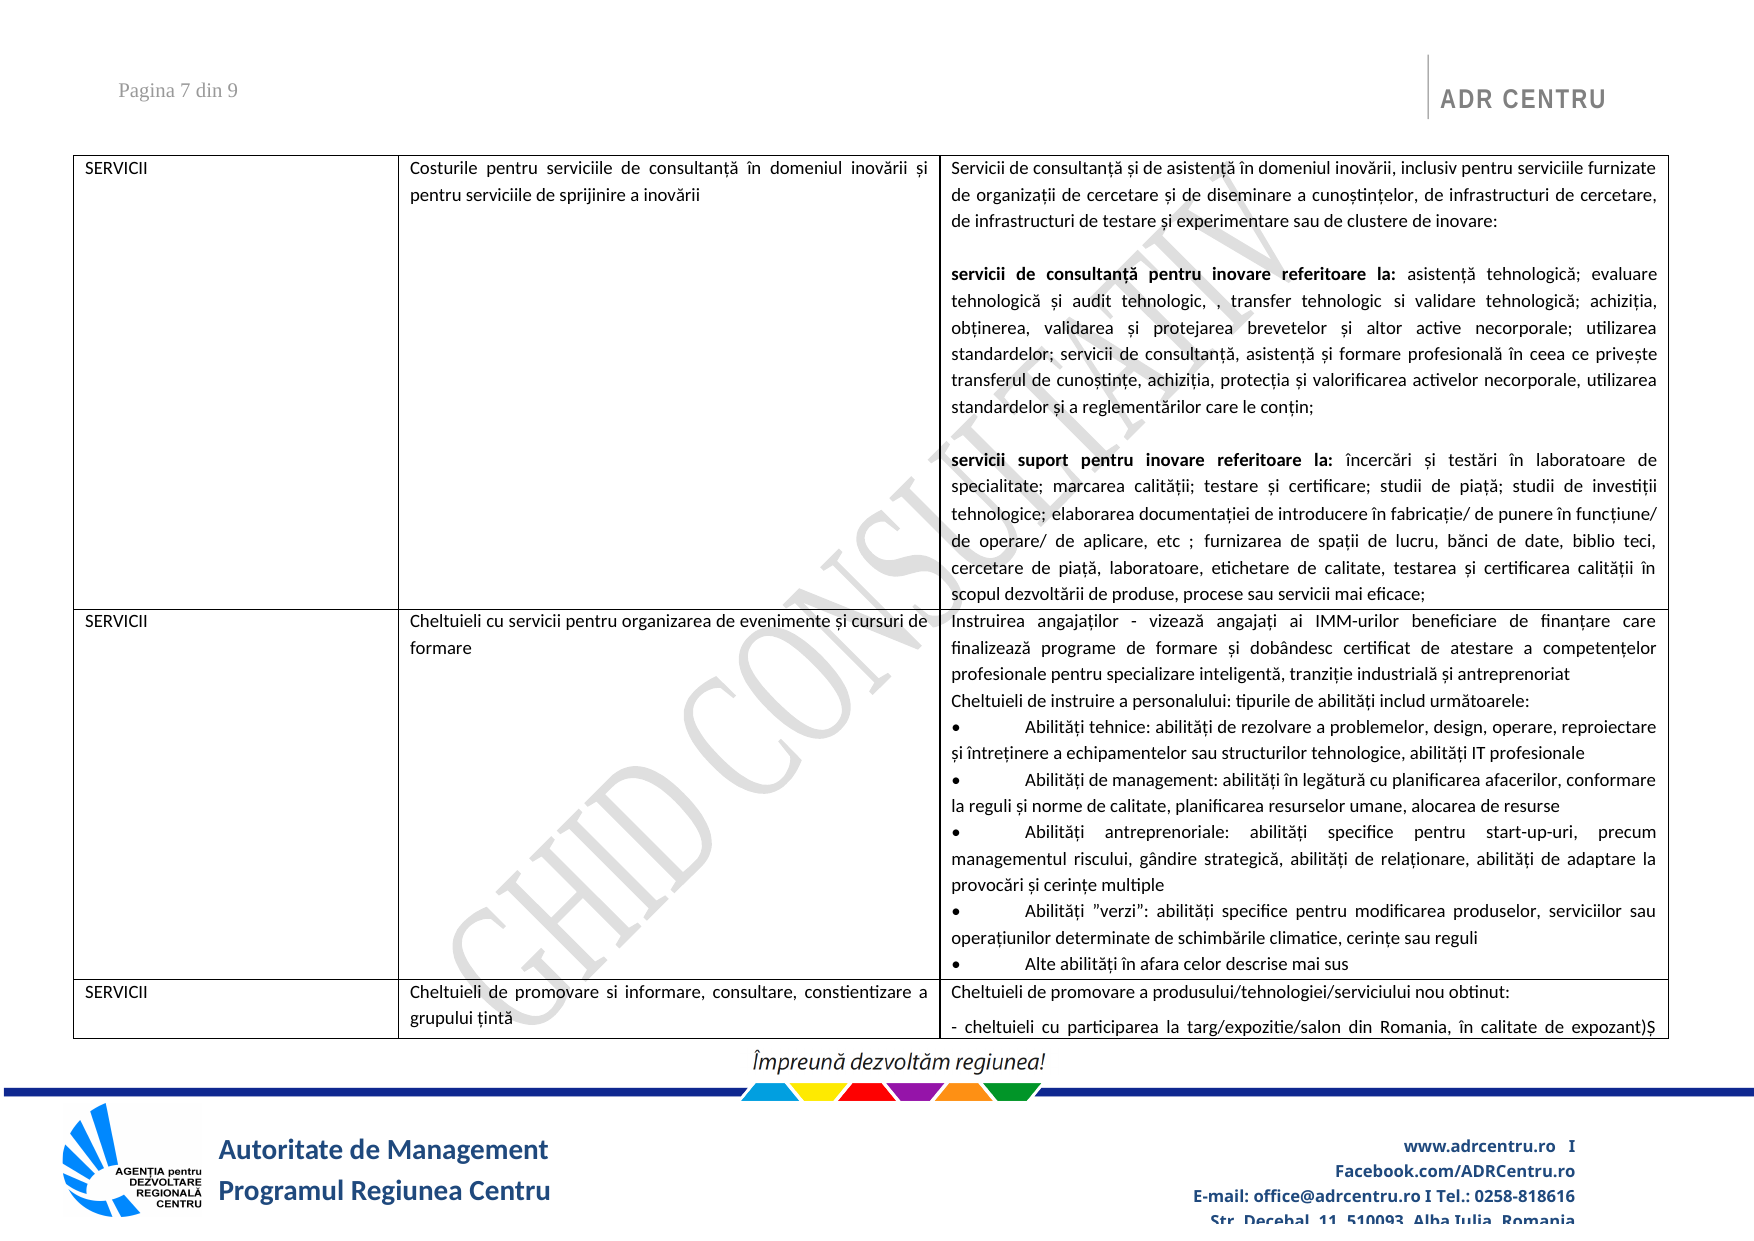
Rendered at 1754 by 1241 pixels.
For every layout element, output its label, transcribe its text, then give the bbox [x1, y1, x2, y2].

table_cell Instruirea angajaților - vizează angajați ai IMM-urilor beneficiare de finanțare care finalizează programe de formare și dobândesc certificat de atestare a competențelor profesionale pentru specializare inteligentă, tranziție industrială și antreprenoriat Cheltuieli de instruire a personalului: tipurile de abilități includ următoarele: • Abilități tehnice: abilități de rezolvare a problemelor, design, operare, reproiectare și întreținere a echipamentelor sau structurilor tehnologice, abilități IT profesionale • Abilități de management: abilități în legătură cu planificarea afacerilor, conformare la reguli și norme de calitate, planificarea resurselor umane, alocarea de resurse • Abilități antreprenoriale: abilități specifice pentru start-up-uri, precum managementul riscului, gândire strategică, abilități de relaționare, abilități de adaptare la provocări și cerințe multiple • Abilități ”verzi”: abilități specifice pentru modificarea produselor, serviciilor sau operațiunilor determinate de schimbările climatice, cerințe sau reguli • Alte abilități în afara celor descrise mai sus [941, 610, 1668, 979]
table_cell SERVICII [74, 980, 398, 1038]
picture [739, 1048, 1059, 1075]
table_cell SERVICII [74, 610, 398, 979]
table_cell Cheltuieli cu servicii pentru organizarea de evenimente și cursuri de formare [399, 610, 939, 979]
picture [786, 1083, 1754, 1101]
picture [3, 1083, 754, 1101]
table_cell Servicii de consultanţă și de asistenţă în domeniul inovării, inclusiv pentru serviciile furnizate de organizaţii de cercetare și de diseminare a cunoștinţelor, de infrastructuri de cercetare, de infrastructuri de testare și experimentare sau de clustere de inovare: servicii de consultanţă pentru inovare referitoare la: asistență tehnologică; evaluare tehnologică şi audit tehnologic, , transfer tehnologic si validare tehnologică; achiziţia, obținerea, validarea și protejarea brevetelor și altor active necorporale; utilizarea standardelor; servicii de consultanţă, asistenţă şi formare profesională în ceea ce priveşte transferul de cunoştinţe, achiziţia, protecţia şi valorificarea activelor necorporale, utilizarea standardelor şi a reglementărilor care le conţin; servicii suport pentru inovare referitoare la: încercări şi testări în laboratoare de specialitate; marcarea calității; testare şi certificare; studii de piaţă; studii de investiţii tehnologice; elaborarea documentației de introducere în fabricație/ de punere în funcţiune/ de operare/ de aplicare, etc ; furnizarea de spații de lucru, bănci de date, biblio teci, cercetare de piață, laboratoare, etichetare de calitate, testarea și certificarea calității în scopul dezvoltării de produse, procese sau servicii mai eficace; [941, 156, 1668, 609]
table_cell Costurile pentru serviciile de consultanță în domeniul inovării și pentru serviciile de sprijinire a inovării [399, 156, 939, 609]
picture [62, 1103, 202, 1217]
table_cell Cheltuieli de promovare si informare, consultare, constientizare a grupului țintă [399, 980, 939, 1038]
table_cell SERVICII [74, 156, 398, 609]
